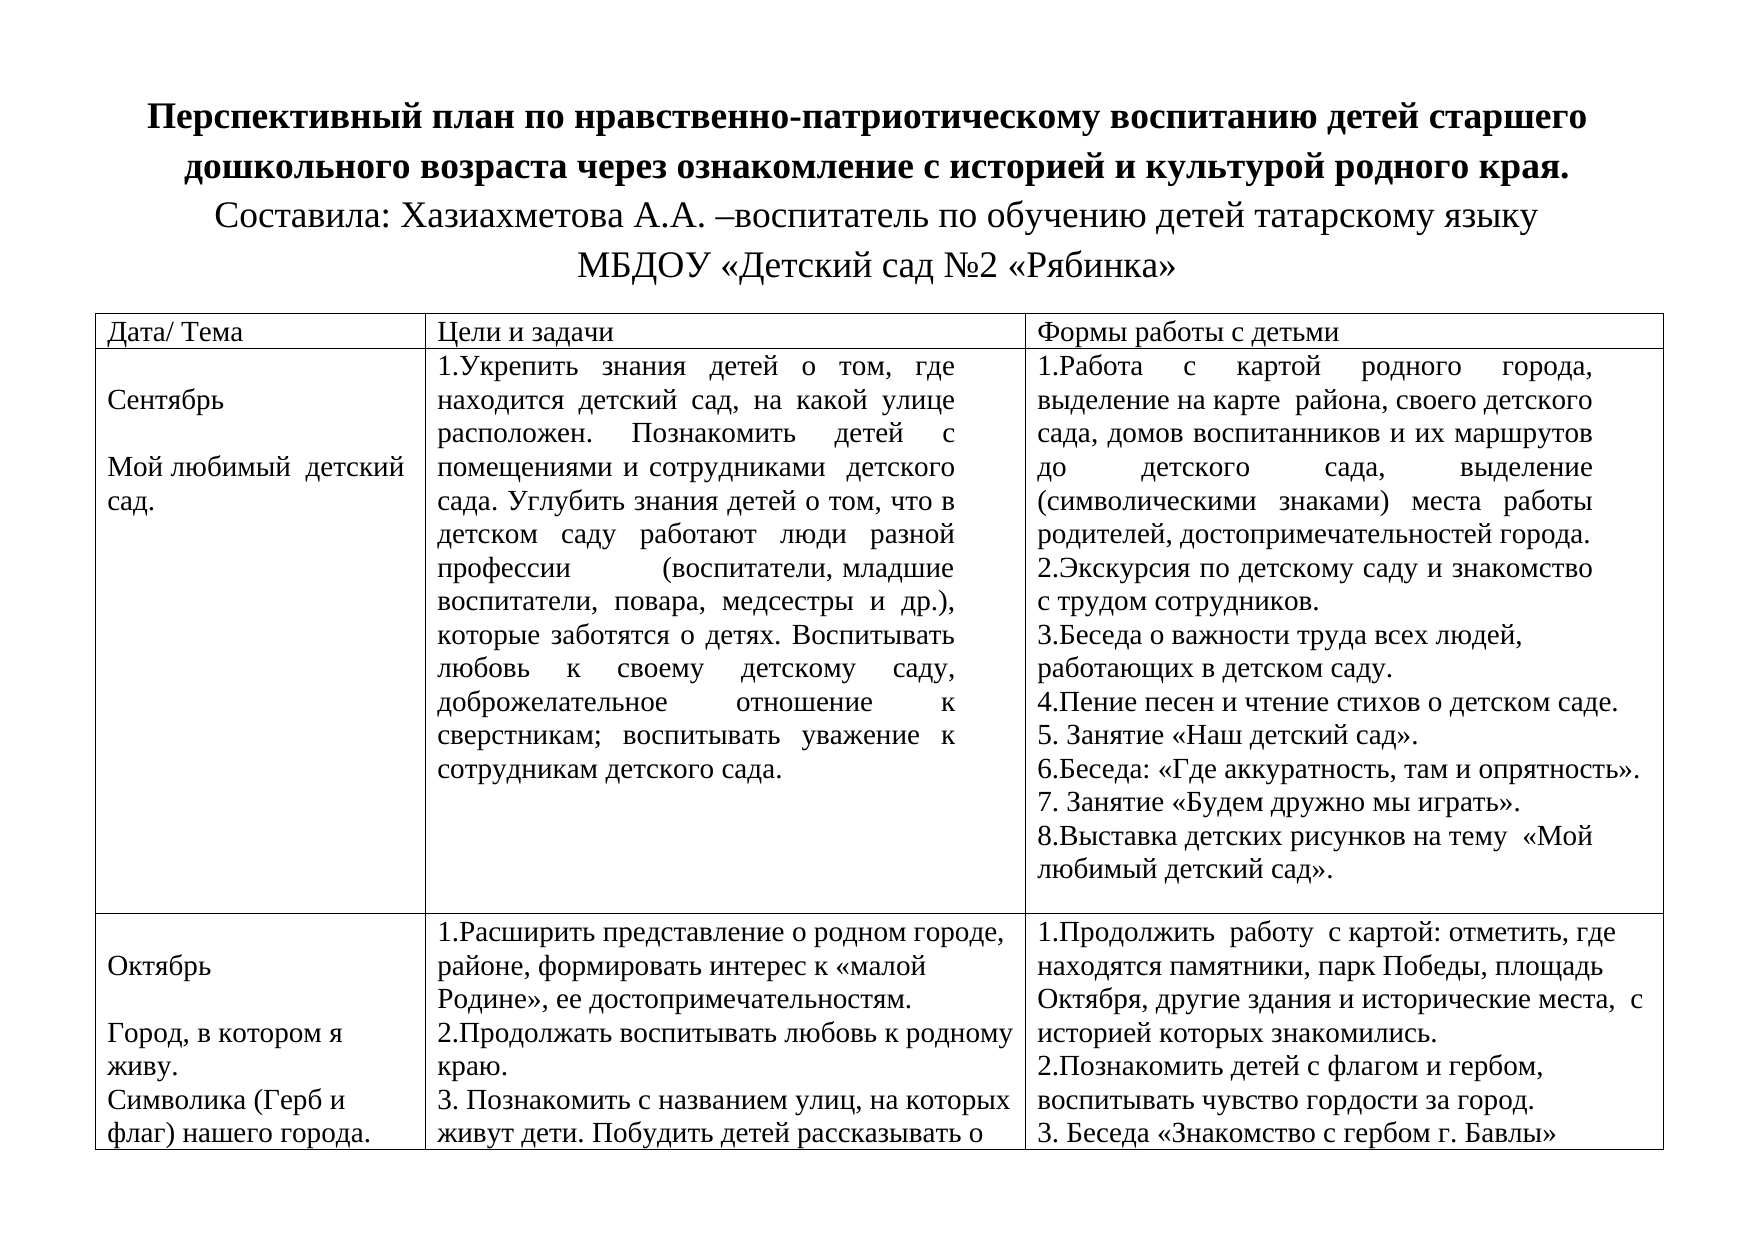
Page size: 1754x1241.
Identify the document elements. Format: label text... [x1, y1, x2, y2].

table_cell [426, 914, 1025, 1149]
table_cell Сентябрь Мой любимый детский сад. [96, 349, 425, 913]
table_cell 1.Укрепить знания детей о том, где находится детский сад, на какой улице расположен. Познакомить детей с помещениями и сотрудниками детского сада. Углубить знания детей о том, что в детском саду работают люди разной профессии (воспитатели, младшие воспитатели, повара, медсестры и др.), которые заботятся о детях. Воспитывать любовь к своему детскому саду, доброжелательное отношение к сверстникам; воспитывать уважение к сотрудникам детского сада. [426, 349, 1025, 913]
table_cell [96, 914, 425, 1149]
text Перспективный план по нравственно-патриотическому воспитанию детей старшего дошкольного возраста через ознакомление с историей и культурой родного края. Составила: Хазиахметова А.А. –воспитатель по обучению детей татарскому языку МБДОУ «Детский сад №2 «Рябинка» [99, 94, 1636, 286]
table_cell 1.Работа с картой родного города, выделение на карте района, своего детского сада, домов воспитанников и их маршрутов до детского сада, выделение (символическими знаками) места работы родителей, достопримечательностей города. 2.Экскурсия по детскому саду и знакомство с трудом сотрудников. 3.Беседа о важности труда всех людей, работающих в детском саду. 4.Пение песен и чтение стихов о детском саде. 5. Занятие «Наш детский сад». 6.Беседа: «Где аккуратность, там и опрятность». 7. Занятие «Будем дружно мы играть». 8.Выставка детских рисунков на тему «Мой любимый детский сад». [1026, 349, 1663, 913]
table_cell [1026, 914, 1663, 1149]
table_header Цели и задачи [426, 314, 1025, 347]
table_header Дата/ Тема [96, 314, 425, 347]
table_header Формы работы с детьми [1026, 314, 1663, 347]
